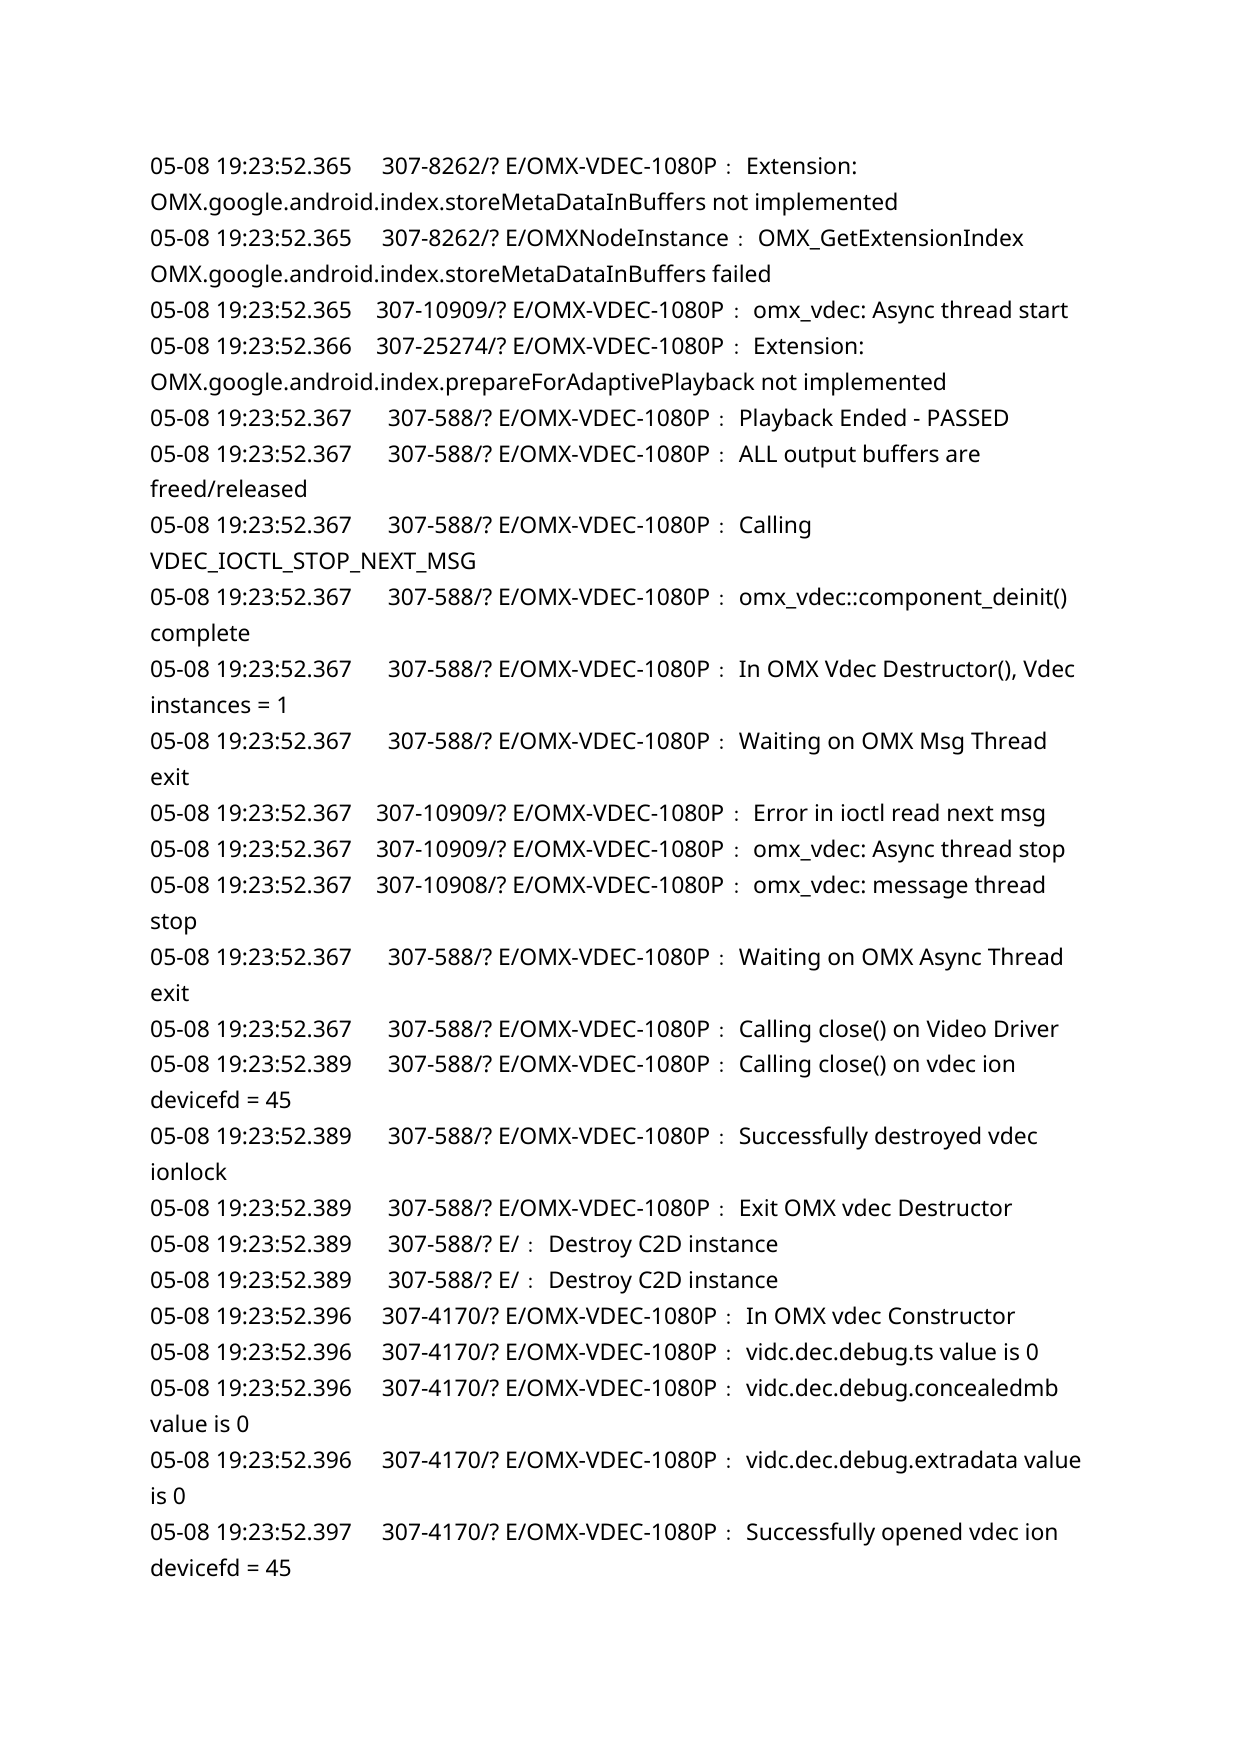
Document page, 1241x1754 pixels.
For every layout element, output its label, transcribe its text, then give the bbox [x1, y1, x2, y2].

text 05-08 19:23:52.396 307-4170/? E/OMX-VDEC-1080P﹕ vidc.dec.debug.extradata value is 0 [150, 1444, 1090, 1511]
text 05-08 19:23:52.365 307-8262/? E/OMXNodeInstance﹕ OMX_GetExtensionIndex OMX.google.android.index.storeMetaDataInBuffers failed [150, 222, 1090, 289]
text 05-08 19:23:52.396 307-4170/? E/OMX-VDEC-1080P﹕ vidc.dec.debug.ts value is 0 [150, 1336, 1090, 1367]
text 05-08 19:23:52.367 307-588/? E/OMX-VDEC-1080P﹕ Waiting on OMX Msg Thread exit [150, 725, 1090, 792]
text 05-08 19:23:52.366 307-25274/? E/OMX-VDEC-1080P﹕ Extension: OMX.google.android.index.prepareForAdaptivePlayback not implemented [150, 330, 1090, 397]
text 05-08 19:23:52.397 307-4170/? E/OMX-VDEC-1080P﹕ Successfully opened vdec ion devicefd = 45 [150, 1516, 1090, 1583]
text 05-08 19:23:52.367 307-588/? E/OMX-VDEC-1080P﹕ Calling close() on Video Driver [150, 1012, 1090, 1044]
text 05-08 19:23:52.389 307-588/? E/OMX-VDEC-1080P﹕ Successfully destroyed vdec ionlock [150, 1120, 1090, 1187]
text 05-08 19:23:52.367 307-588/? E/OMX-VDEC-1080P﹕ In OMX Vdec Destructor(), Vdec instances = 1 [150, 653, 1090, 720]
text 05-08 19:23:52.367 307-588/? E/OMX-VDEC-1080P﹕ ALL output buffers are freed/released [150, 437, 1090, 505]
text 05-08 19:23:52.389 307-588/? E/﹕ Destroy C2D instance [150, 1228, 1090, 1259]
text 05-08 19:23:52.367 307-588/? E/OMX-VDEC-1080P﹕ Playback Ended - PASSED [150, 402, 1090, 433]
text 05-08 19:23:52.367 307-10909/? E/OMX-VDEC-1080P﹕ omx_vdec: Async thread stop [150, 833, 1090, 864]
text 05-08 19:23:52.367 307-10908/? E/OMX-VDEC-1080P﹕ omx_vdec: message thread stop [150, 869, 1090, 936]
text 05-08 19:23:52.396 307-4170/? E/OMX-VDEC-1080P﹕ vidc.dec.debug.concealedmb value is 0 [150, 1372, 1090, 1439]
text 05-08 19:23:52.365 307-8262/? E/OMX-VDEC-1080P﹕ Extension: OMX.google.android.index.storeMetaDataInBuffers not implemented [150, 150, 1090, 217]
text 05-08 19:23:52.389 307-588/? E/OMX-VDEC-1080P﹕ Exit OMX vdec Destructor [150, 1192, 1090, 1223]
text 05-08 19:23:52.396 307-4170/? E/OMX-VDEC-1080P﹕ In OMX vdec Constructor [150, 1300, 1090, 1331]
text 05-08 19:23:52.389 307-588/? E/﹕ Destroy C2D instance [150, 1264, 1090, 1295]
text 05-08 19:23:52.365 307-10909/? E/OMX-VDEC-1080P﹕ omx_vdec: Async thread start [150, 294, 1090, 325]
text 05-08 19:23:52.367 307-588/? E/OMX-VDEC-1080P﹕ Calling VDEC_IOCTL_STOP_NEXT_MSG [150, 509, 1090, 577]
text 05-08 19:23:52.367 307-588/? E/OMX-VDEC-1080P﹕ Waiting on OMX Async Thread exit [150, 941, 1090, 1008]
text 05-08 19:23:52.389 307-588/? E/OMX-VDEC-1080P﹕ Calling close() on vdec ion devicefd = 45 [150, 1048, 1090, 1116]
text 05-08 19:23:52.367 307-588/? E/OMX-VDEC-1080P﹕ omx_vdec::component_deinit() complete [150, 581, 1090, 648]
text 05-08 19:23:52.367 307-10909/? E/OMX-VDEC-1080P﹕ Error in ioctl read next msg [150, 797, 1090, 828]
